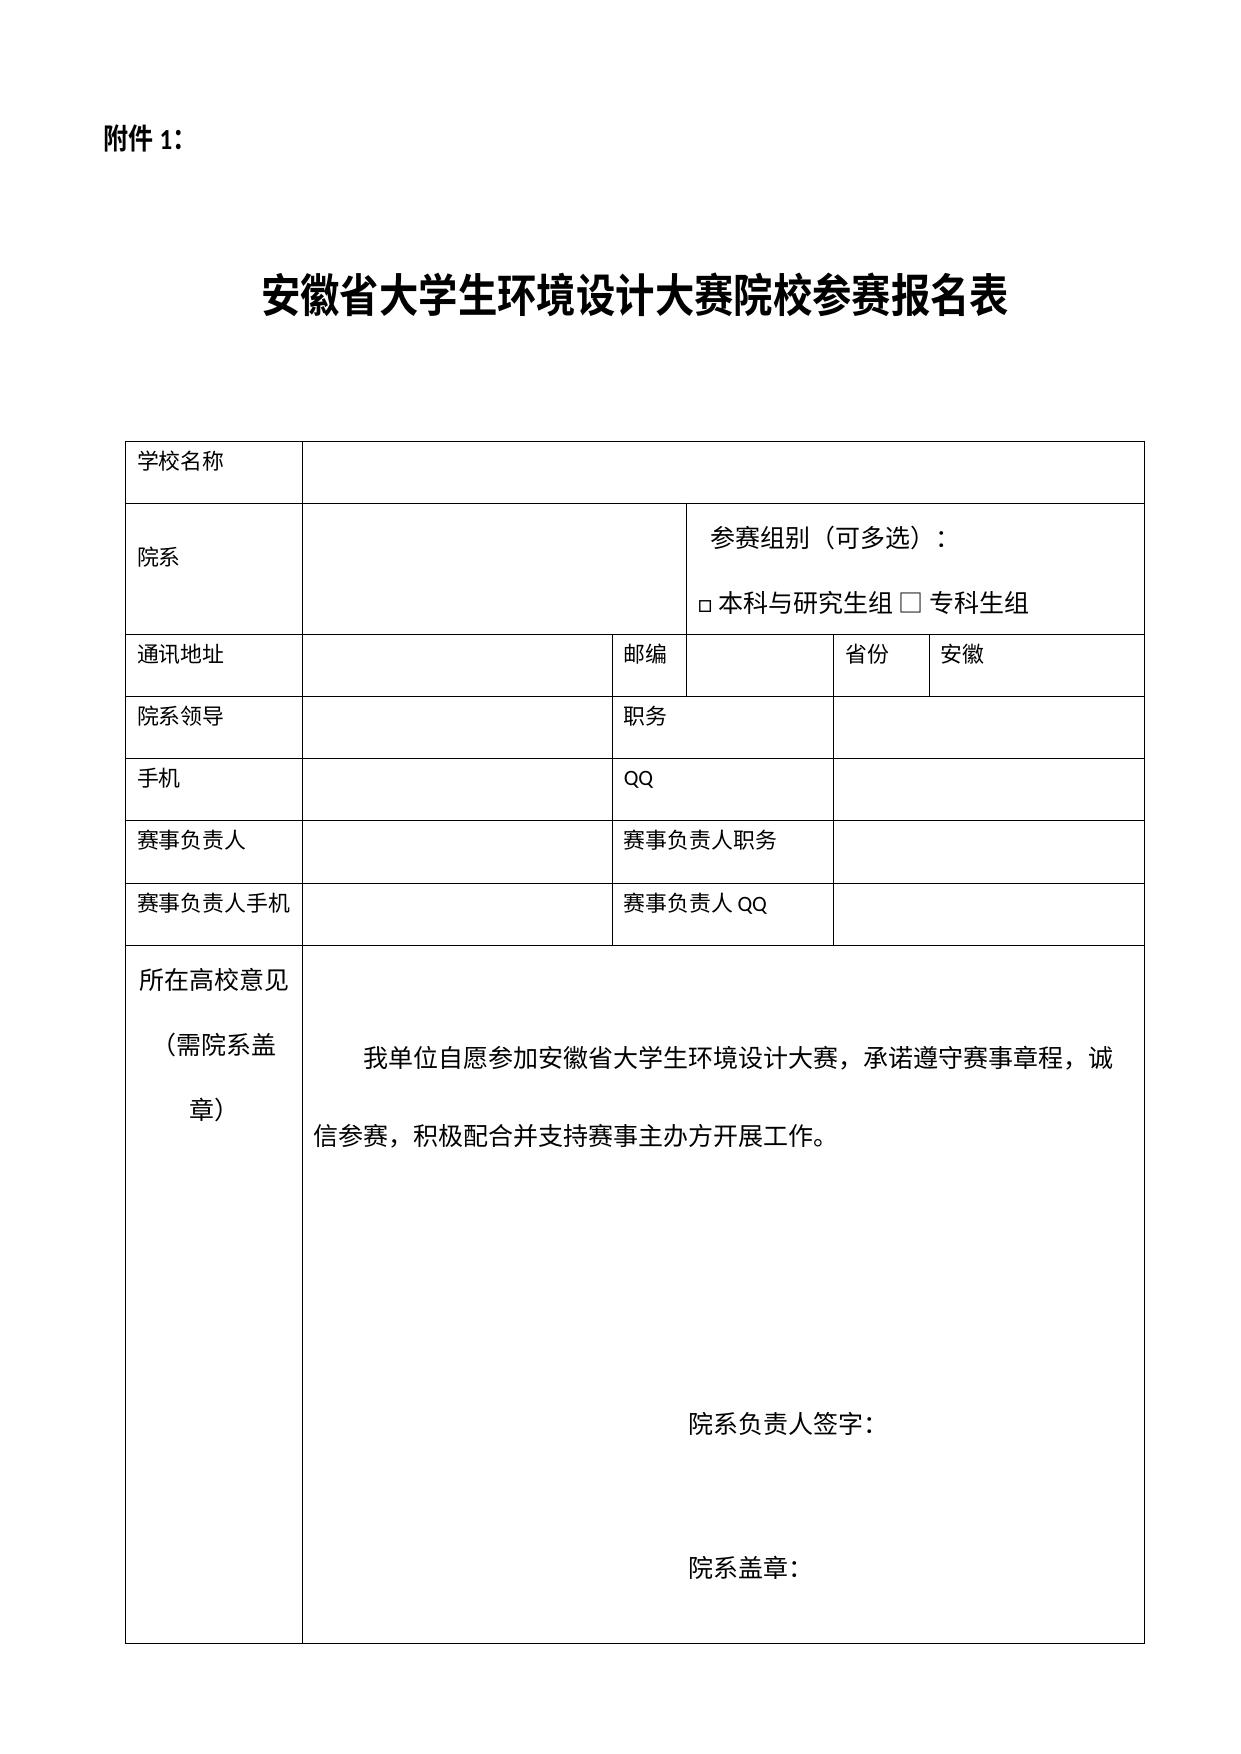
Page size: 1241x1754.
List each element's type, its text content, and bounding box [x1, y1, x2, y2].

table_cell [303, 946, 1144, 1643]
table_header 学校名称 [126, 442, 302, 503]
table_cell [303, 884, 612, 945]
table_cell [303, 504, 686, 634]
table_cell 赛事负责人职务 [613, 821, 833, 882]
table_cell [303, 759, 612, 820]
table_cell [834, 759, 1144, 820]
text 附件1： [103, 104, 1167, 169]
table_cell 通讯地址 [126, 635, 302, 696]
text 安徽省大学生环境设计大赛院校参赛报名表 [103, 244, 1167, 342]
table_cell [687, 635, 833, 696]
table_cell 所在高校意见（需院系盖章） [126, 946, 302, 1643]
table_cell 参赛组别（可多选）： □ 本科与研究生组 □ 专科生组 [687, 504, 1144, 634]
table_header [303, 442, 1144, 503]
table_cell [834, 821, 1144, 882]
table_cell [834, 884, 1144, 945]
table_cell 职务 [613, 697, 833, 758]
table_cell 赛事负责人手机 [126, 884, 302, 945]
table_cell 邮编 [613, 635, 686, 696]
table_cell [303, 697, 612, 758]
table_cell [303, 821, 612, 882]
table_cell 赛事负责人QQ [613, 884, 833, 945]
table_cell 院系领导 [126, 697, 302, 758]
table_cell [834, 697, 1144, 758]
table_cell 省份 [834, 635, 929, 696]
table_cell 赛事负责人 [126, 821, 302, 882]
table_cell 手机 [126, 759, 302, 820]
table_cell [303, 635, 612, 696]
table_cell QQ [613, 759, 833, 820]
table_cell 院系 [126, 504, 302, 634]
table_cell 安徽 [930, 635, 1144, 696]
